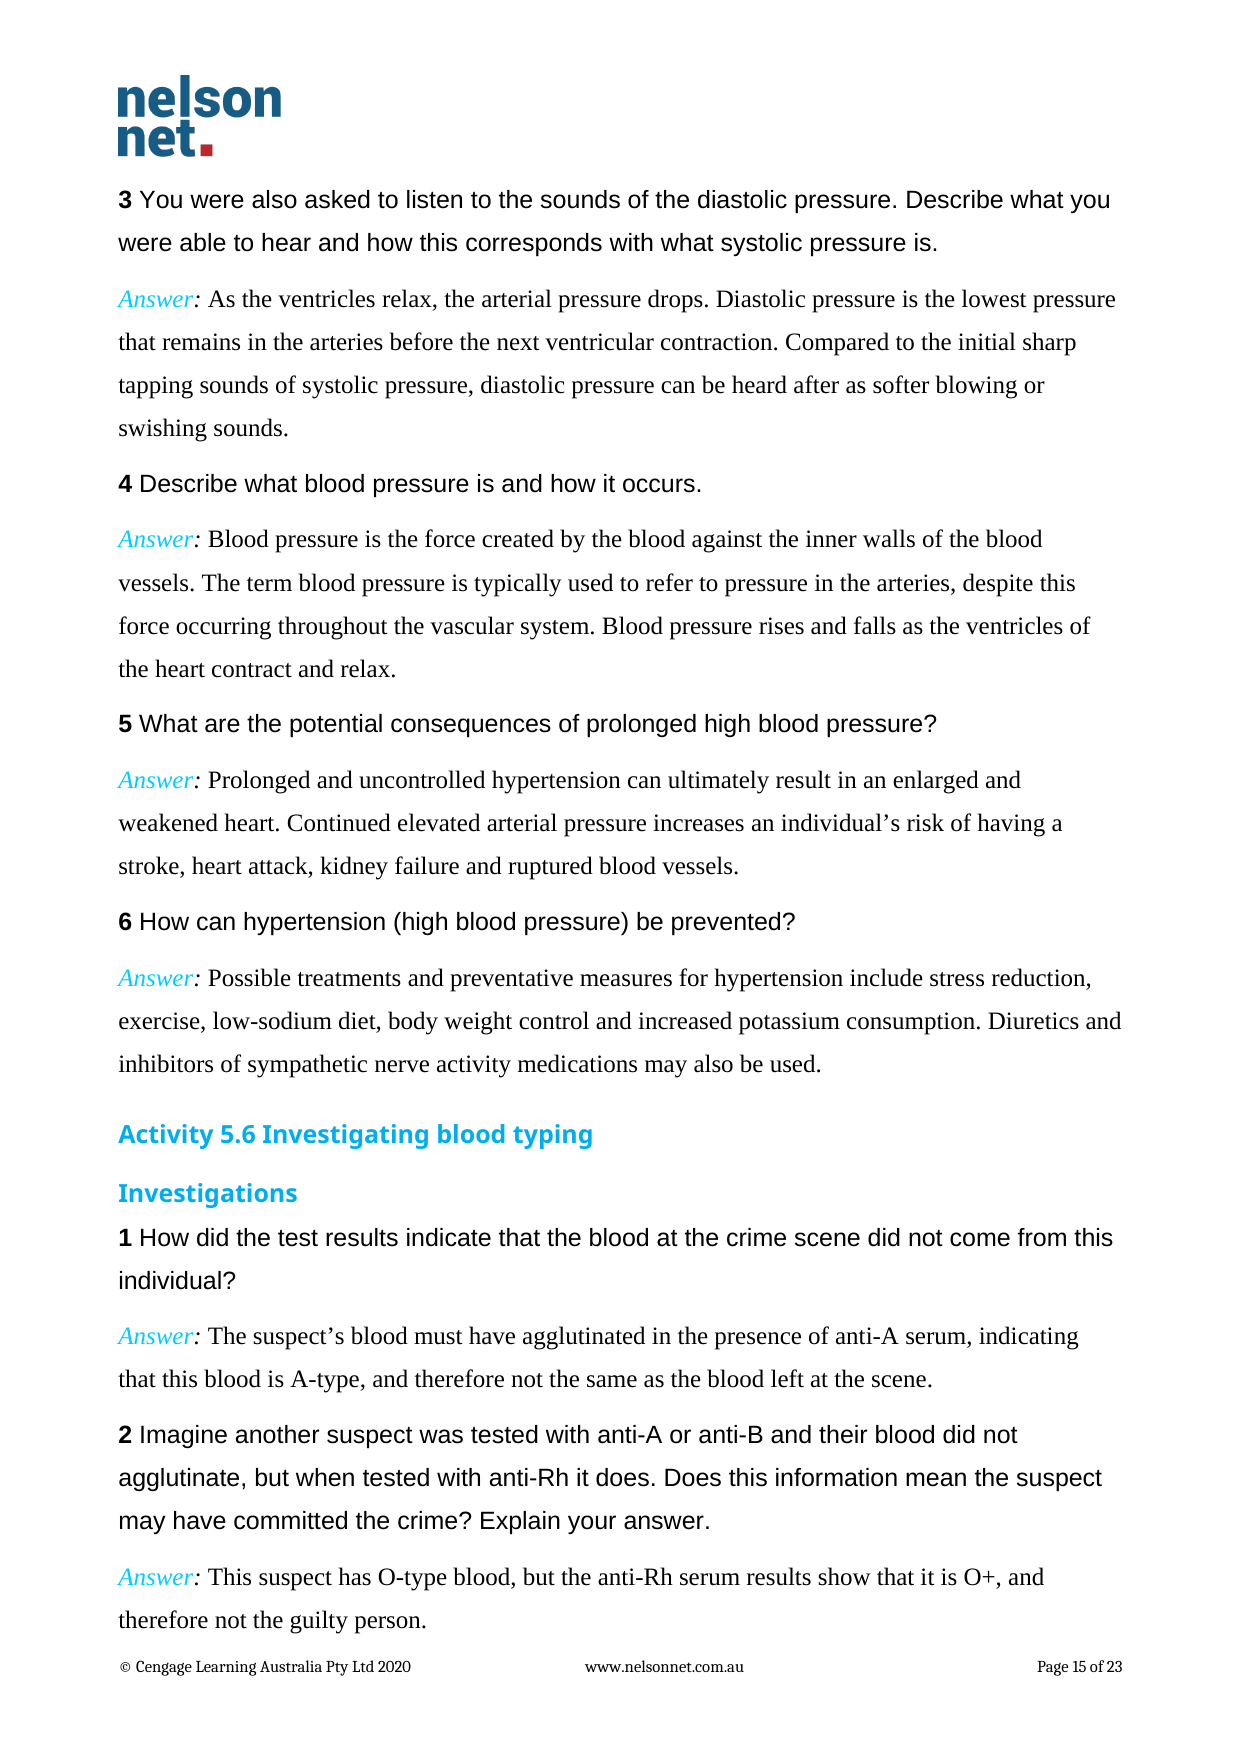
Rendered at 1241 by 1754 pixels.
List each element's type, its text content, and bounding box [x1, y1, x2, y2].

text Activity 5.6 Investigating blood typing [118, 1117, 1122, 1151]
text 1 How did the test results indicate that the blood at the crime scene did not come from this individual? [118, 1223, 1122, 1294]
text 5 What are the potential consequences of prolonged high blood pressure? [118, 709, 1122, 738]
text 6 How can hypertension (high blood pressure) be prevented? [118, 907, 1122, 936]
text Answer: This suspect has O-type blood, but the anti-Rh serum results show that it is O+, and therefore not the guilty person. [118, 1562, 1122, 1634]
text Answer: As the ventricles relax, the arterial pressure drops. Diastolic pressure is the lowest pressure that remains in the arteries before the next ventricular contraction. Compared to the initial sharp tapping sounds of systolic pressure, diastolic pressure can be heard after as softer blowing or swishing sounds. [118, 284, 1122, 442]
text Answer: Possible treatments and preventative measures for hypertension include stress reduction, exercise, low-sodium diet, body weight control and increased potassium consumption. Diuretics and inhibitors of sympathetic nerve activity medications may also be used. [118, 963, 1122, 1078]
text Answer: Prolonged and uncontrolled hypertension can ultimately result in an enlarged and weakened heart. Continued elevated arterial pressure increases an individual’s risk of having a stroke, heart attack, kidney failure and ruptured blood vessels. [118, 765, 1122, 880]
text 3 You were also asked to listen to the sounds of the diastolic pressure. Describe what you were able to hear and how this corresponds with what systolic pressure is. [118, 185, 1122, 257]
text Investigations [118, 1176, 1122, 1210]
text 4 Describe what blood pressure is and how it occurs. [118, 469, 1122, 498]
text Answer: The suspect’s blood must have agglutinated in the presence of anti-A serum, indicating that this blood is A-type, and therefore not the same as the blood left at the scene. [118, 1321, 1122, 1393]
text 2 Imagine another suspect was tested with anti-A or anti-B and their blood did not agglutinate, but when tested with anti-Rh it does. Does this information mean the suspect may have committed the crime? Explain your answer. [118, 1420, 1122, 1535]
text Answer: Blood pressure is the force created by the blood against the inner walls of the blood vessels. The term blood pressure is typically used to refer to pressure in the arteries, despite this force occurring throughout the vascular system. Blood pressure rises and falls as the ventricles of the heart contract and relax. [118, 524, 1122, 683]
picture [118, 75, 281, 157]
